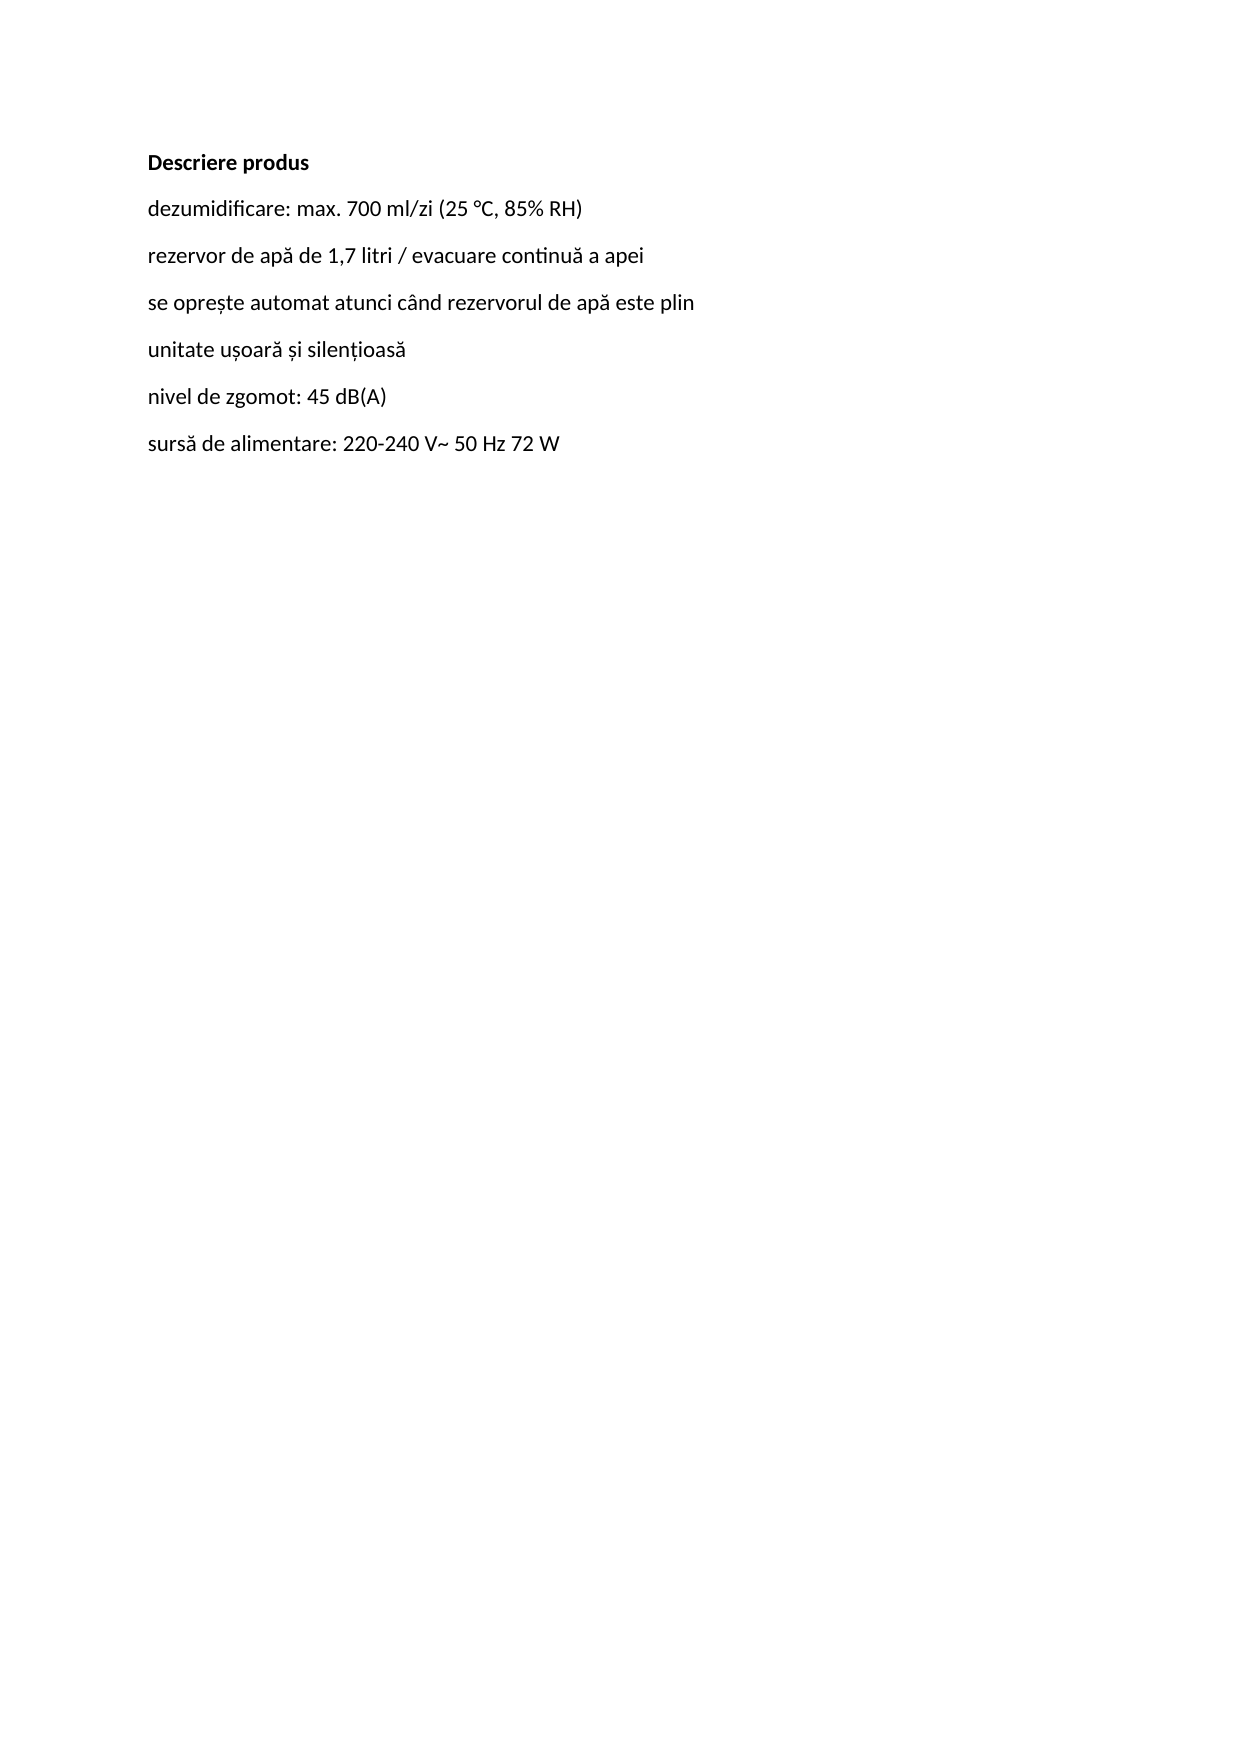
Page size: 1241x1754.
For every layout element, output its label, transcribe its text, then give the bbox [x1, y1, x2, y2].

text sursă de alimentare: 220-240 V~ 50 Hz 72 W [148, 429, 1093, 457]
text unitate ușoară și silențioasă [148, 335, 1093, 363]
text Descriere produs [148, 148, 1093, 176]
text se oprește automat atunci când rezervorul de apă este plin [148, 288, 1093, 316]
text dezumidificare: max. 700 ml/zi (25 °C, 85% RH) [148, 194, 1093, 222]
text nivel de zgomot: 45 dB(A) [148, 382, 1093, 410]
text rezervor de apă de 1,7 litri / evacuare continuă a apei [148, 241, 1093, 269]
